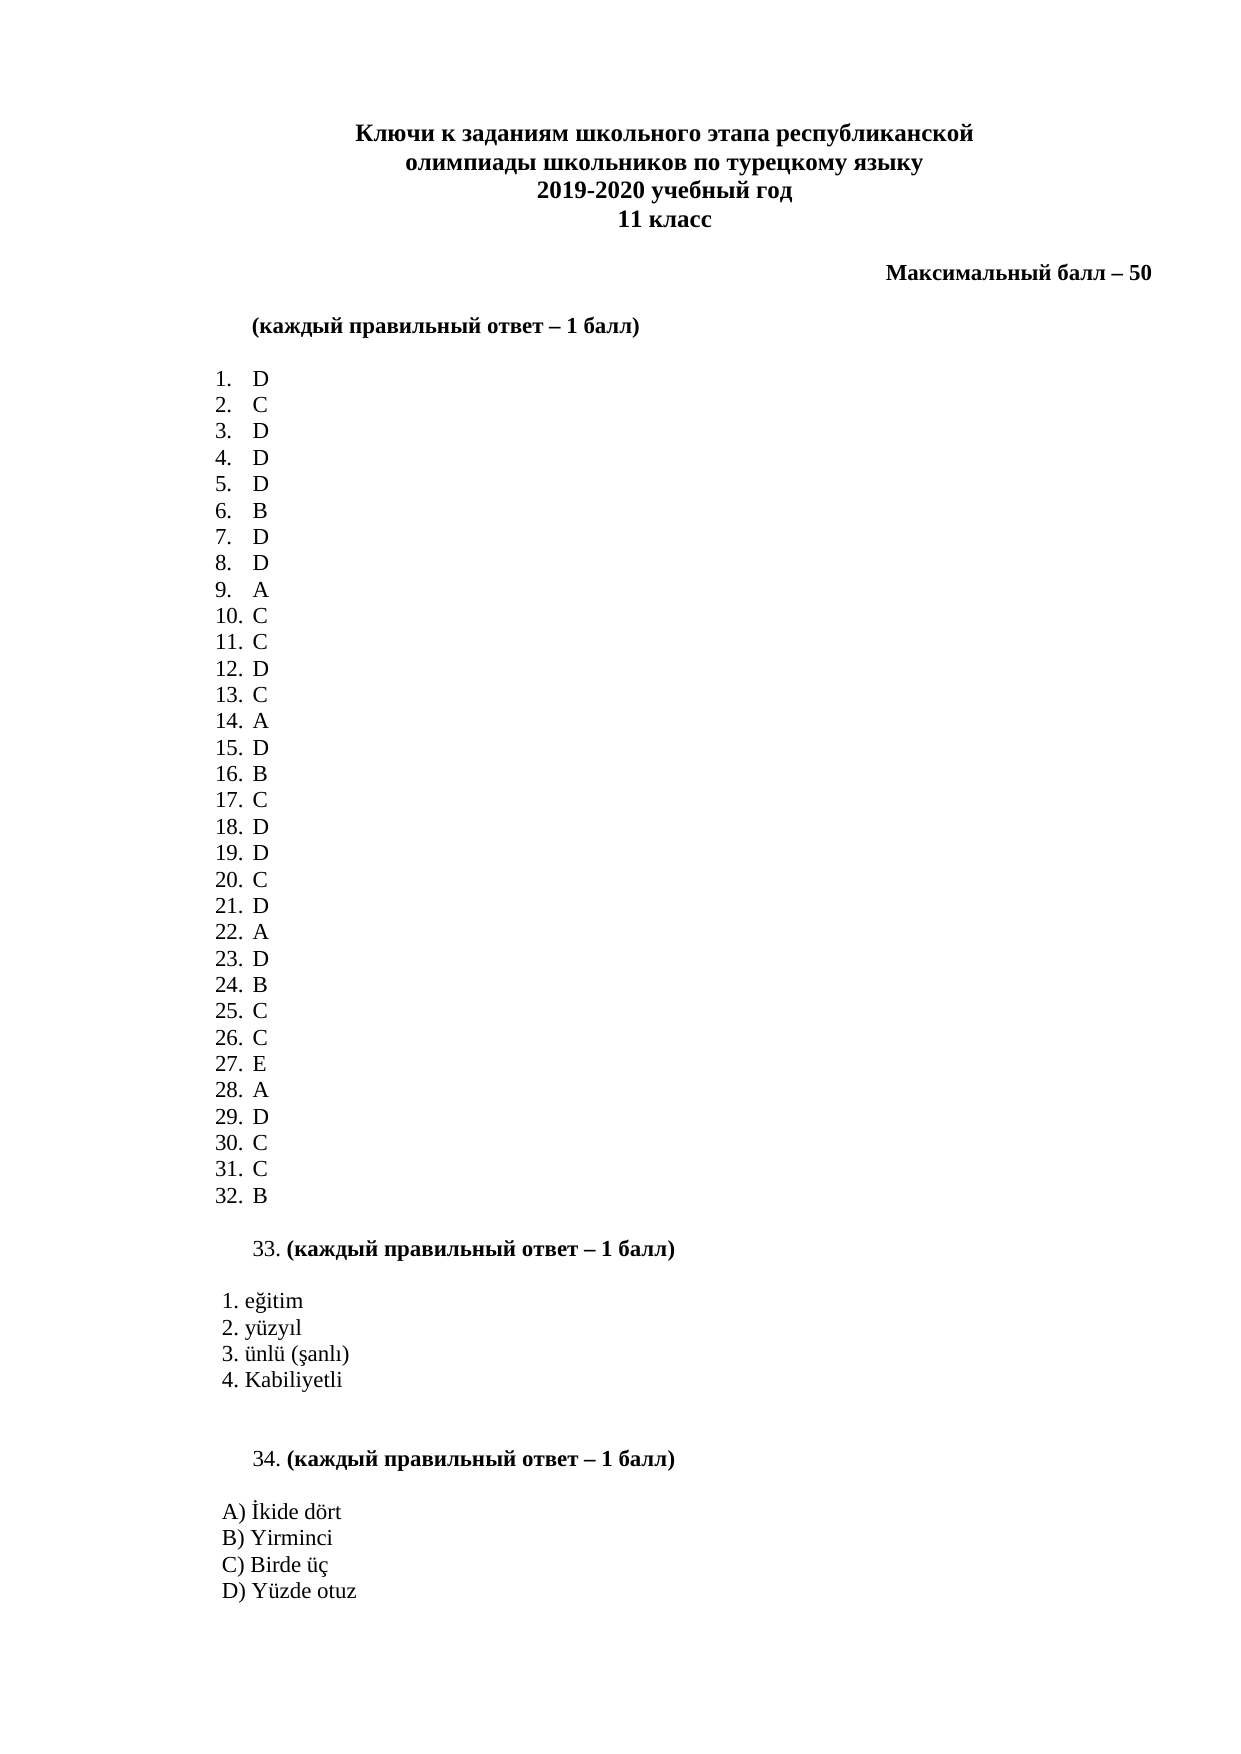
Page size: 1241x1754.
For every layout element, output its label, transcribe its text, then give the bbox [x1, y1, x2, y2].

list B [215, 760, 1152, 787]
list C [215, 628, 1152, 655]
list D) Yüzde otuz [207, 1577, 1152, 1603]
text 2019-2020 учебный год [177, 176, 1152, 204]
list C [215, 602, 1152, 628]
list C [215, 866, 1152, 892]
list B [215, 971, 1152, 997]
text олимпиады школьников по турецкому языку [177, 147, 1152, 176]
list D [215, 444, 1152, 470]
list C [215, 787, 1152, 813]
list 34. (каждый правильный ответ – 1 балл) [252, 1445, 1152, 1472]
list B [215, 1182, 1152, 1208]
list D [215, 418, 1152, 444]
list D [215, 365, 1152, 391]
list C [215, 1024, 1152, 1050]
list B [215, 497, 1152, 523]
list C [215, 391, 1152, 418]
text (каждый правильный ответ – 1 балл) [177, 312, 1152, 338]
text 2. yüzyıl [207, 1314, 1152, 1340]
text Ключи к заданиям школьного этапа республиканской [177, 118, 1152, 147]
list D [215, 734, 1152, 760]
list D [215, 839, 1152, 866]
list C) Birde üç [207, 1551, 1152, 1577]
list E [215, 1050, 1152, 1076]
list C [215, 1156, 1152, 1182]
text Максимальный балл – 50 [177, 259, 1152, 286]
text 1. eğitim [207, 1287, 1152, 1314]
list D [215, 523, 1152, 549]
list D [215, 892, 1152, 918]
list A [215, 576, 1152, 602]
list D [215, 655, 1152, 681]
text 4. Kabiliyetli [207, 1366, 1152, 1393]
list A) İkide dört [207, 1498, 1152, 1524]
list D [215, 813, 1152, 839]
list C [215, 1129, 1152, 1156]
list D [215, 470, 1152, 497]
list D [215, 945, 1152, 971]
list A [215, 918, 1152, 945]
list A [215, 707, 1152, 734]
list D [215, 1103, 1152, 1129]
text 3. ünlü (şanlı) [207, 1340, 1152, 1366]
list C [215, 681, 1152, 707]
list B) Yirminci [207, 1524, 1152, 1551]
list D [215, 549, 1152, 576]
text 11 класс [177, 204, 1152, 233]
list A [215, 1076, 1152, 1103]
list 33. (каждый правильный ответ – 1 балл) [252, 1234, 1152, 1261]
list C [215, 997, 1152, 1024]
